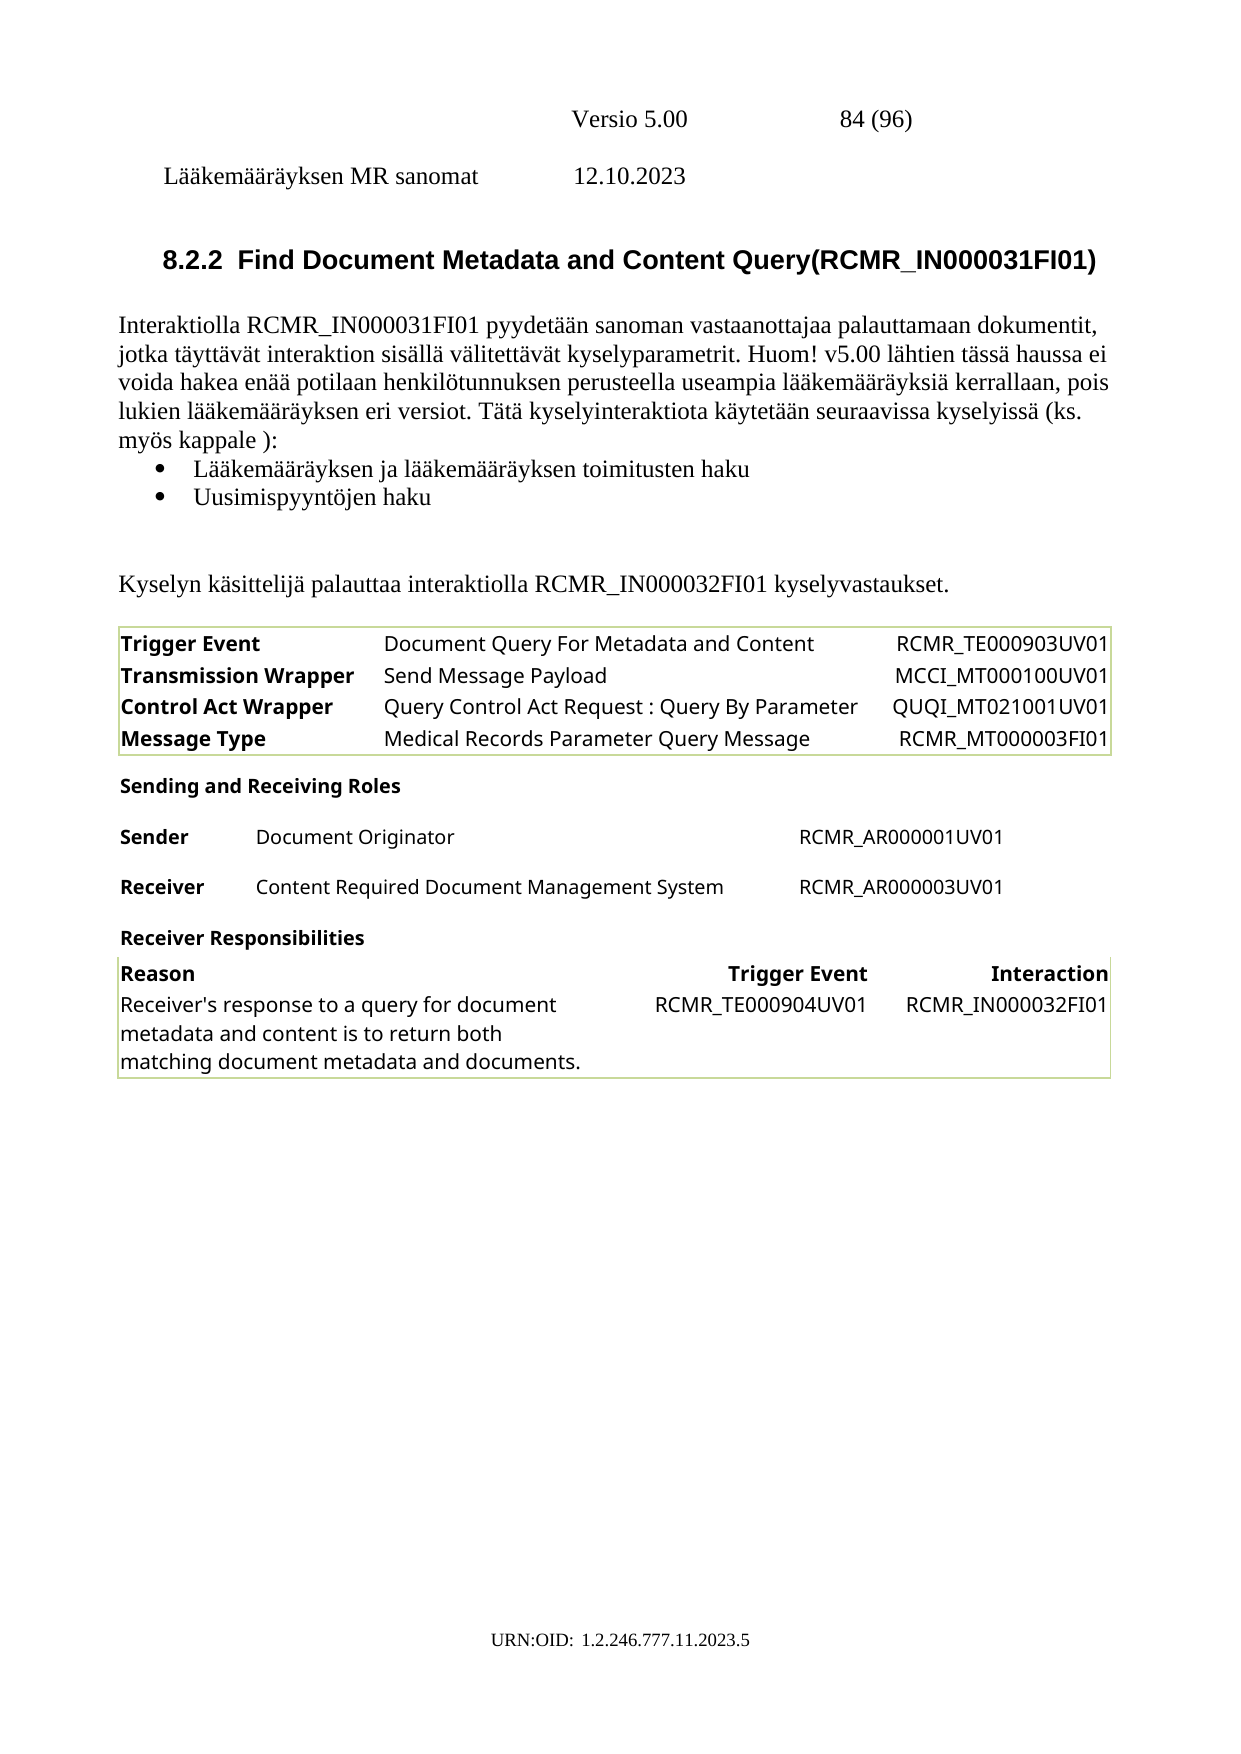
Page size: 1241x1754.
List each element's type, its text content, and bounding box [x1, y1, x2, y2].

text Interaktiolla RCMR_IN000031FI01 pyydetään sanoman vastaanottajaa palauttamaan dokumentit, jotka täyttävät interaktion sisällä välitettävät kyselyparametrit. Huom! v5.00 lähtien tässä haussa ei voida hakea enää potilaan henkilötunnuksen perusteella useampia lääkemääräyksiä kerrallaan, pois lukien lääkemääräyksen eri versiot. Tätä kyselyinteraktiota käytetään seuraavissa kyselyissä (ks. myös kappale 8.1.3): [118, 310, 1122, 454]
list Uusimispyyntöjen haku [156, 482, 1122, 511]
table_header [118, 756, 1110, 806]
text Kyselyn käsittelijä palauttaa interaktiolla RCMR_IN000032FI01 kyselyvastaukset. [118, 569, 1122, 597]
list Lääkemääräyksen ja lääkemääräyksen toimitusten haku [156, 454, 1122, 482]
subtitle Find Document Metadata and Content Query(RCMR_IN000031FI01) [162, 244, 1122, 275]
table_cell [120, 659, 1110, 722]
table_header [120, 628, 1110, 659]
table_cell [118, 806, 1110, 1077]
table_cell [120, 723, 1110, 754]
